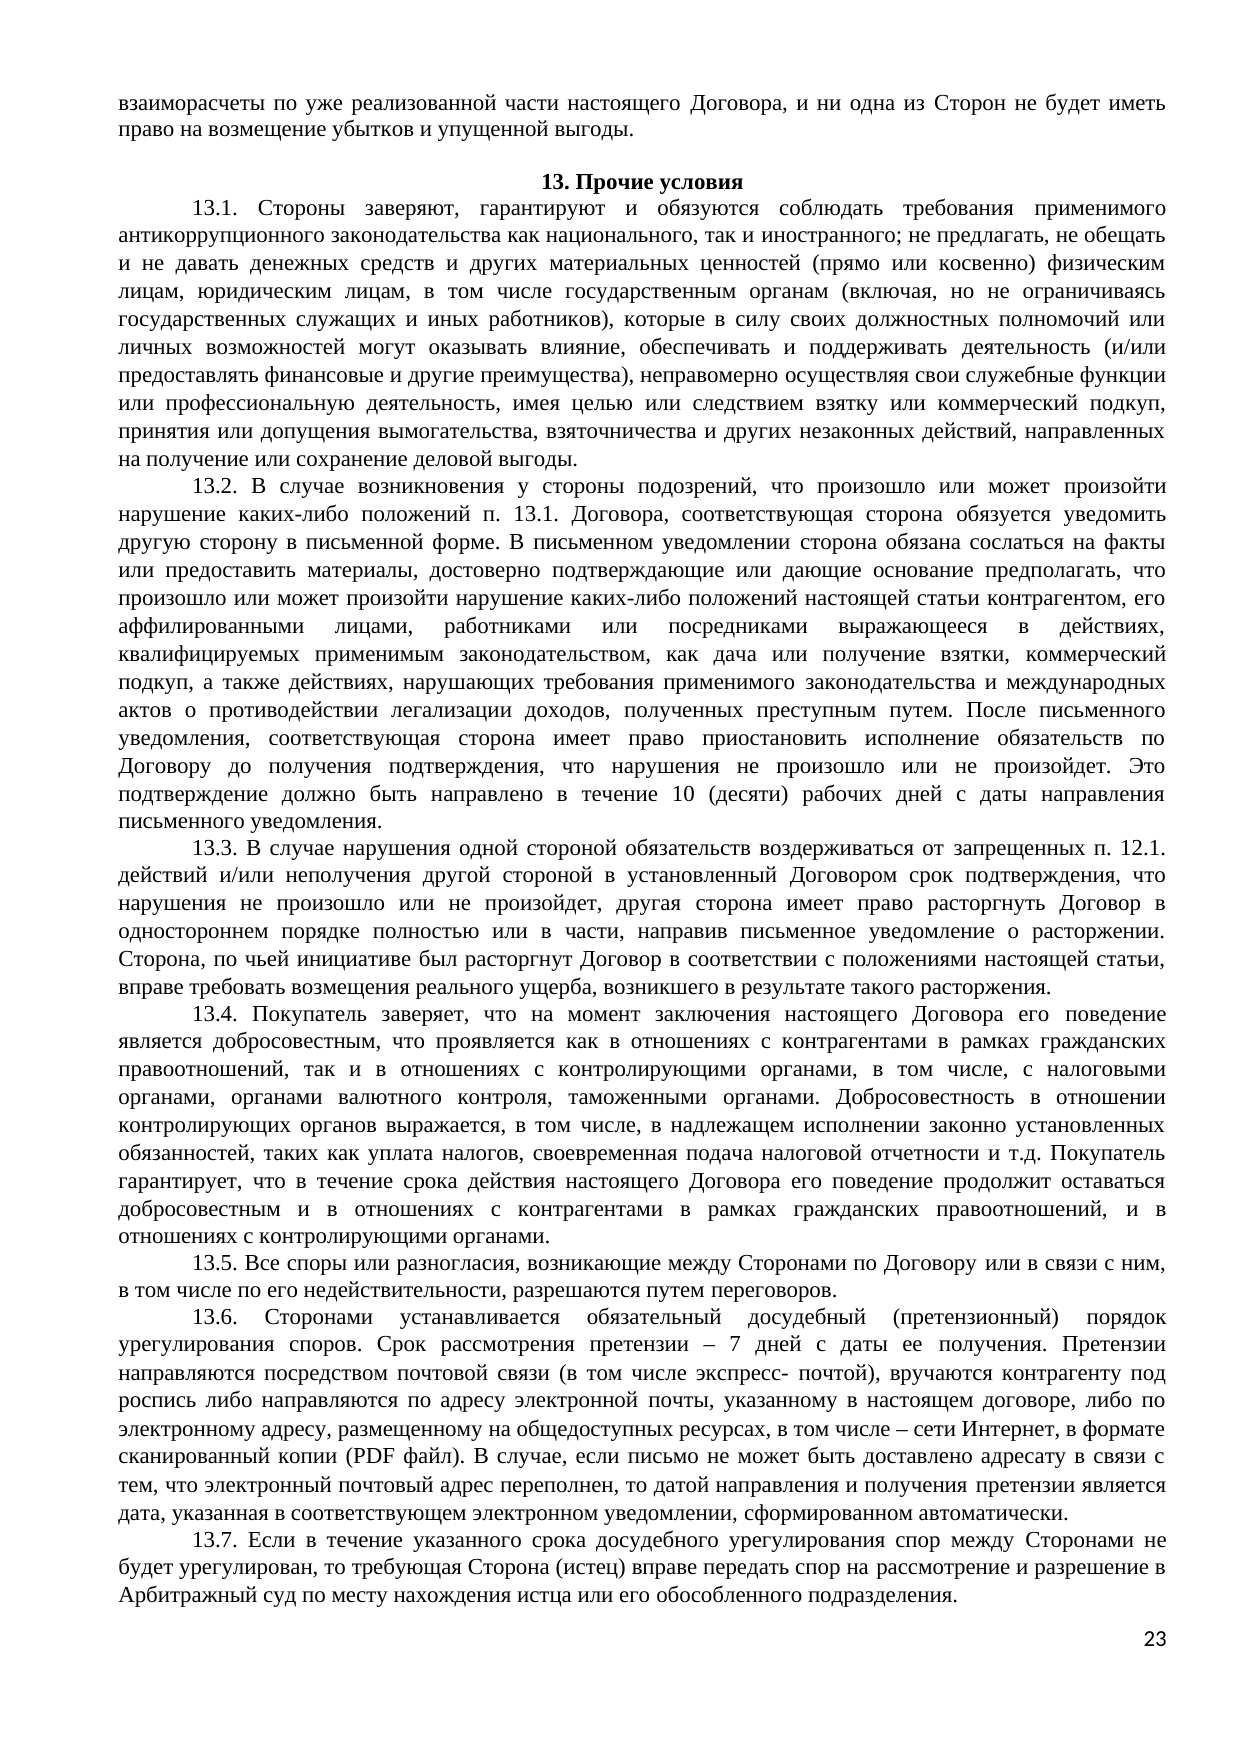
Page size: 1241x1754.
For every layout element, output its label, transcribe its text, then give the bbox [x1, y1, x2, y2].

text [118, 89, 1166, 141]
text 13.6. Сторонами устанавливается обязательный досудебный (претензионный) порядок урегулирования споров. Срок рассмотрения претензии – 7 дней с даты ее получения. Претензии направляются посредством почтовой связи (в том числе экспресс- почтой), вручаются контрагенту под роспись либо направляются по адресу электронной почты, указанному в настоящем договоре, либо по электронному адресу, размещенному на общедоступных ресурсах, в том числе – сети Интернет, в формате сканированный копии (PDF файл). В случае, если письмо не может быть доставлено адресату в связи с тем, что электронный почтовый адрес переполнен, то датой направления и получения претензии является дата, указанная в соответствующем электронном уведомлении, сформированном автоматически. [118, 1303, 1166, 1526]
text 13.3. В случае нарушения одной стороной обязательств воздерживаться от запрещенных п. 12.1. действий и/или неполучения другой стороной в установленный Договором срок подтверждения, что нарушения не произошло или не произойдет, другая сторона имеет право расторгнуть Договор в одностороннем порядке полностью или в части, направив письменное уведомление о расторжении. Сторона, по чьей инициативе был расторгнут Договор в соответствии с положениями настоящей статьи, вправе требовать возмещения реального ущерба, возникшего в результате такого расторжения. [118, 833, 1166, 1000]
text 13.1. Стороны заверяют, гарантируют и обязуются соблюдать требования применимого антикоррупционного законодательства как национального, так и иностранного; не предлагать, не обещать и не давать денежных средств и других материальных ценностей (прямо или косвенно) физическим лицам, юридическим лицам, в том числе государственным органам (включая, но не ограничиваясь государственных служащих и иных работников), которые в силу своих должностных полномочий или личных возможностей могут оказывать влияние, обеспечивать и поддерживать деятельность (и/или предоставлять финансовые и другие преимущества), неправомерно осуществляя свои служебные функции или профессиональную деятельность, имея целью или следствием взятку или коммерческий подкуп, принятия или допущения вымогательства, взяточничества и других незаконных действий, направленных на получение или сохранение деловой выгоды. [118, 194, 1166, 473]
text 13.4. Покупатель заверяет, что на момент заключения настоящего Договора его поведение является добросовестным, что проявляется как в отношениях с контрагентами в рамках гражданских правоотношений, так и в отношениях с контролирующими органами, в том числе, с налоговыми органами, органами валютного контроля, таможенными органами. Добросовестность в отношении контролирующих органов выражается, в том числе, в надлежащем исполнении законно установленных обязанностей, таких как уплата налогов, своевременная подача налоговой отчетности и т.д. Покупатель гарантирует, что в течение срока действия настоящего Договора его поведение продолжит оставаться добросовестным и в отношениях с контрагентами в рамках гражданских правоотношений, и в отношениях с контролирующими органами. [118, 1000, 1166, 1249]
text 13.2. В случае возникновения у стороны подозрений, что произошло или может произойти нарушение каких-либо положений п. 13.1. Договора, соответствующая сторона обязуется уведомить другую сторону в письменной форме. В письменном уведомлении сторона обязана сослаться на факты или предоставить материалы, достоверно подтверждающие или дающие основание предполагать, что произошло или может произойти нарушение каких-либо положений настоящей статьи контрагентом, его аффилированными лицами, работниками или посредниками выражающееся в действиях, квалифицируемых применимым законодательством, как дача или получение взятки, коммерческий подкуп, а также действиях, нарушающих требования применимого законодательства и международных актов о противодействии легализации доходов, полученных преступным путем. После письменного уведомления, соответствующая сторона имеет право приостановить исполнение обязательств по Договору до получения подтверждения, что нарушения не произошло или не произойдет. Это подтверждение должно быть направлено в течение 10 (десяти) рабочих дней с даты направления письменного уведомления. [118, 473, 1166, 833]
text 13. Прочие условия [118, 168, 1166, 194]
text 13.5. Все споры или разногласия, возникающие между Сторонами по Договору или в связи с ним, в том числе по его недействительности, разрешаются путем переговоров. [118, 1249, 1166, 1303]
text 13.7. Если в течение указанного срока досудебного урегулирования спор между Сторонами не будет урегулирован, то требующая Сторона (истец) вправе передать спор на рассмотрение и разрешение в Арбитражный суд по месту нахождения истца или его обособленного подразделения. [118, 1526, 1166, 1608]
